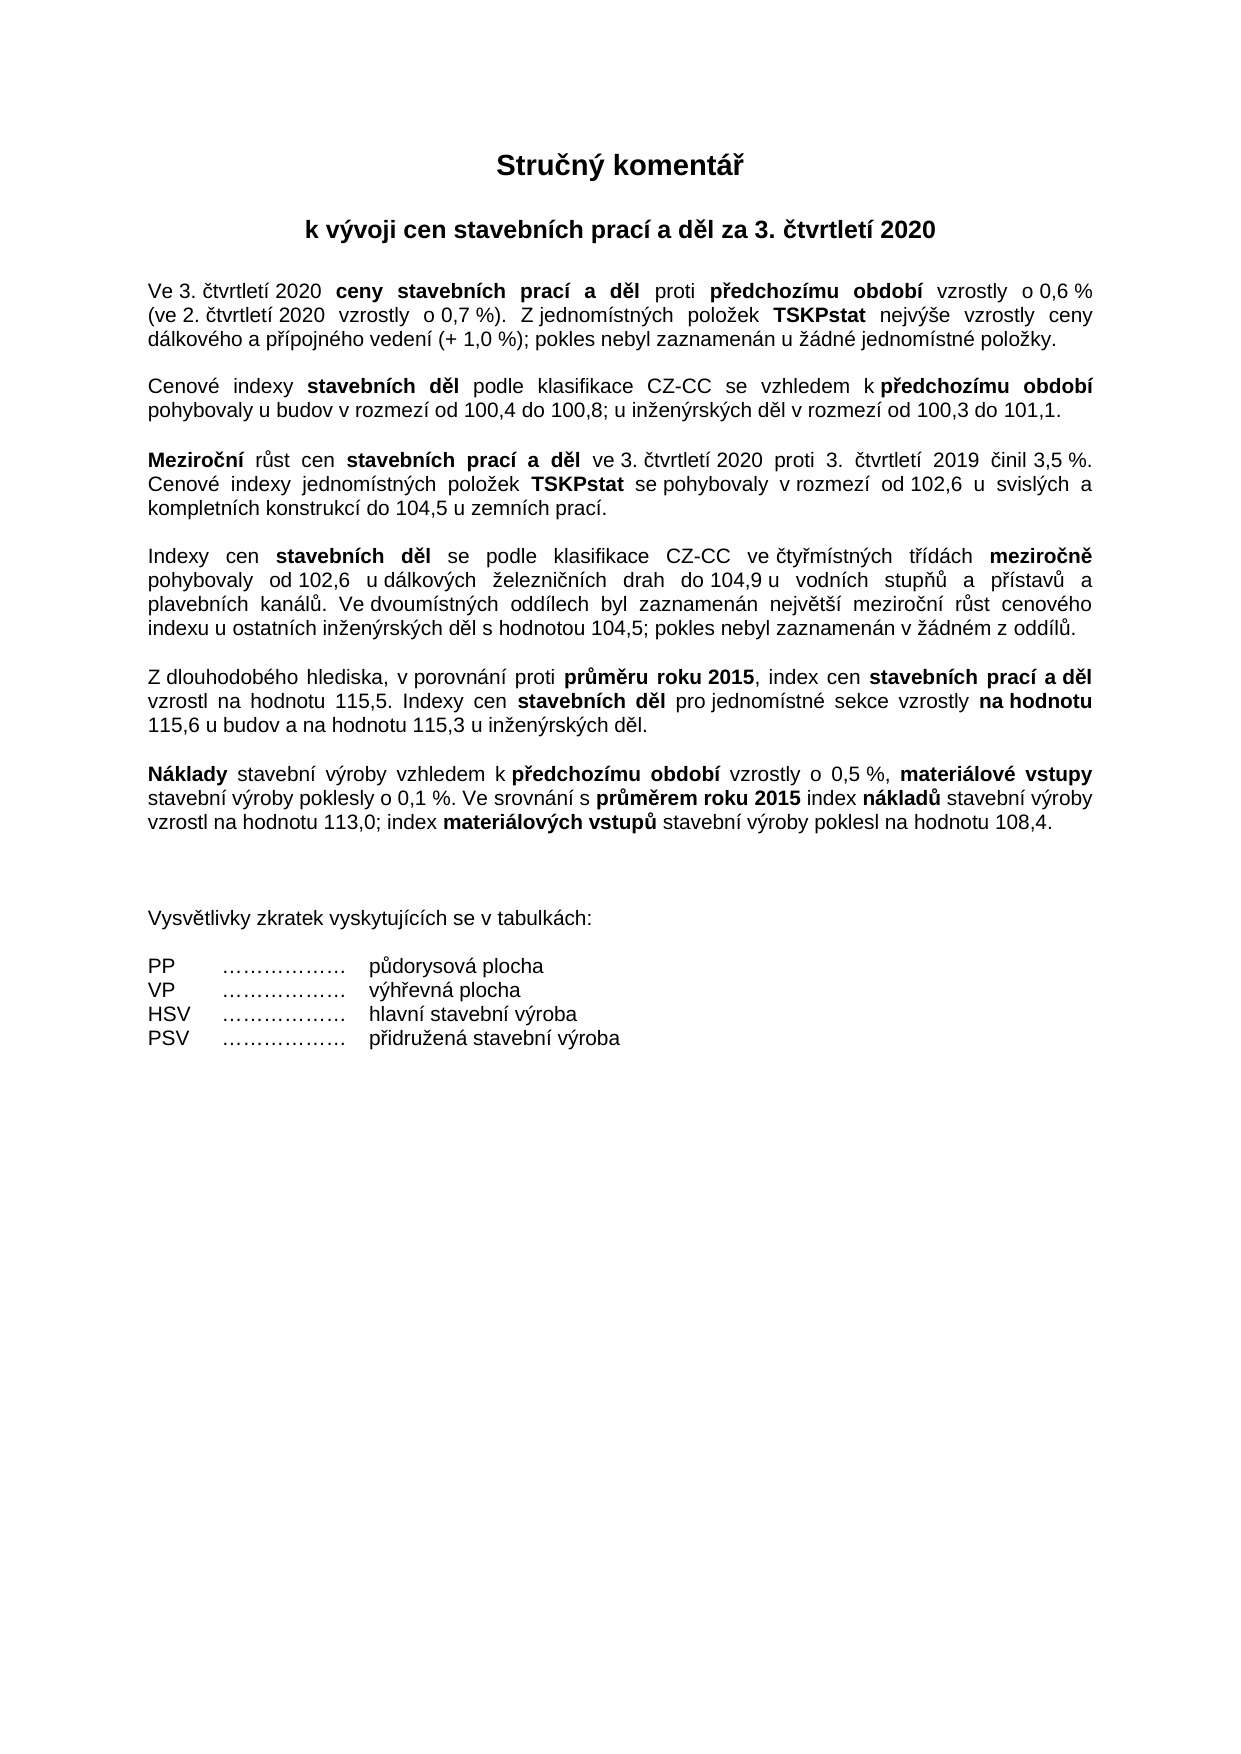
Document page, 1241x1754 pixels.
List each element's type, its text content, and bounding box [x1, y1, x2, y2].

text Z dlouhodobého hlediska, v porovnání proti průměru roku 2015, index cen stavebních prací a děl vzrostl na hodnotu 115,5. Indexy cen stavebních děl pro jednomístné sekce vzrostly na hodnotu 115,6 u budov a na hodnotu 115,3 u inženýrských děl. [148, 665, 1093, 737]
text PSV ……………… přidružená stavební výroba [148, 1026, 1093, 1050]
text Náklady stavební výroby vzhledem k předchozímu období vzrostly o 0,5 %, materiálové vstupy stavební výroby poklesly o 0,1 %. Ve srovnání s průměrem roku 2015 index nákladů stavební výroby vzrostl na hodnotu 113,0; index materiálových vstupů stavební výroby poklesl na hodnotu 108,4. [148, 762, 1093, 834]
text Meziroční růst cen stavebních prací a děl ve 3. čtvrtletí 2020 proti 3. čtvrtletí 2019 činil 3,5 %. Cenové indexy jednomístných položek TSKPstat se pohybovaly v rozmezí od 102,6 u svislých a kompletních konstrukcí do 104,5 u zemních prací. [148, 448, 1093, 519]
subtitle Stručný komentář [148, 148, 1093, 181]
text HSV ……………… hlavní stavební výroba [148, 1002, 1093, 1026]
text Ve 3. čtvrtletí 2020 ceny stavebních prací a děl proti předchozímu období vzrostly o 0,6 % (ve 2. čtvrtletí 2020 vzrostly o 0,7 %). Z jednomístných položek TSKPstat nejvýše vzrostly ceny dálkového a přípojného vedení (+ 1,0 %); pokles nebyl zaznamenán u žádné jednomístné položky. [148, 278, 1093, 350]
text PP ……………… půdorysová plocha [148, 954, 1093, 978]
text Vysvětlivky zkratek vyskytujících se v tabulkách: [148, 906, 1093, 930]
subtitle k vývoji cen stavebních prací a děl za 3. čtvrtletí 2020 [148, 215, 1093, 243]
text VP ……………… výhřevná plocha [148, 978, 1093, 1002]
text Indexy cen stavebních děl se podle klasifikace CZ-CC ve čtyřmístných třídách meziročně pohybovaly od 102,6 u dálkových železničních drah do 104,9 u vodních stupňů a přístavů a plavebních kanálů. Ve dvoumístných oddílech byl zaznamenán největší meziroční růst cenového indexu u ostatních inženýrských děl s hodnotou 104,5; pokles nebyl zaznamenán v žádném z oddílů. [148, 543, 1093, 639]
text Cenové indexy stavebních děl podle klasifikace CZ-CC se vzhledem k předchozímu období pohybovaly u budov v rozmezí od 100,4 do 100,8; u inženýrských děl v rozmezí od 100,3 do 101,1. [148, 374, 1093, 422]
